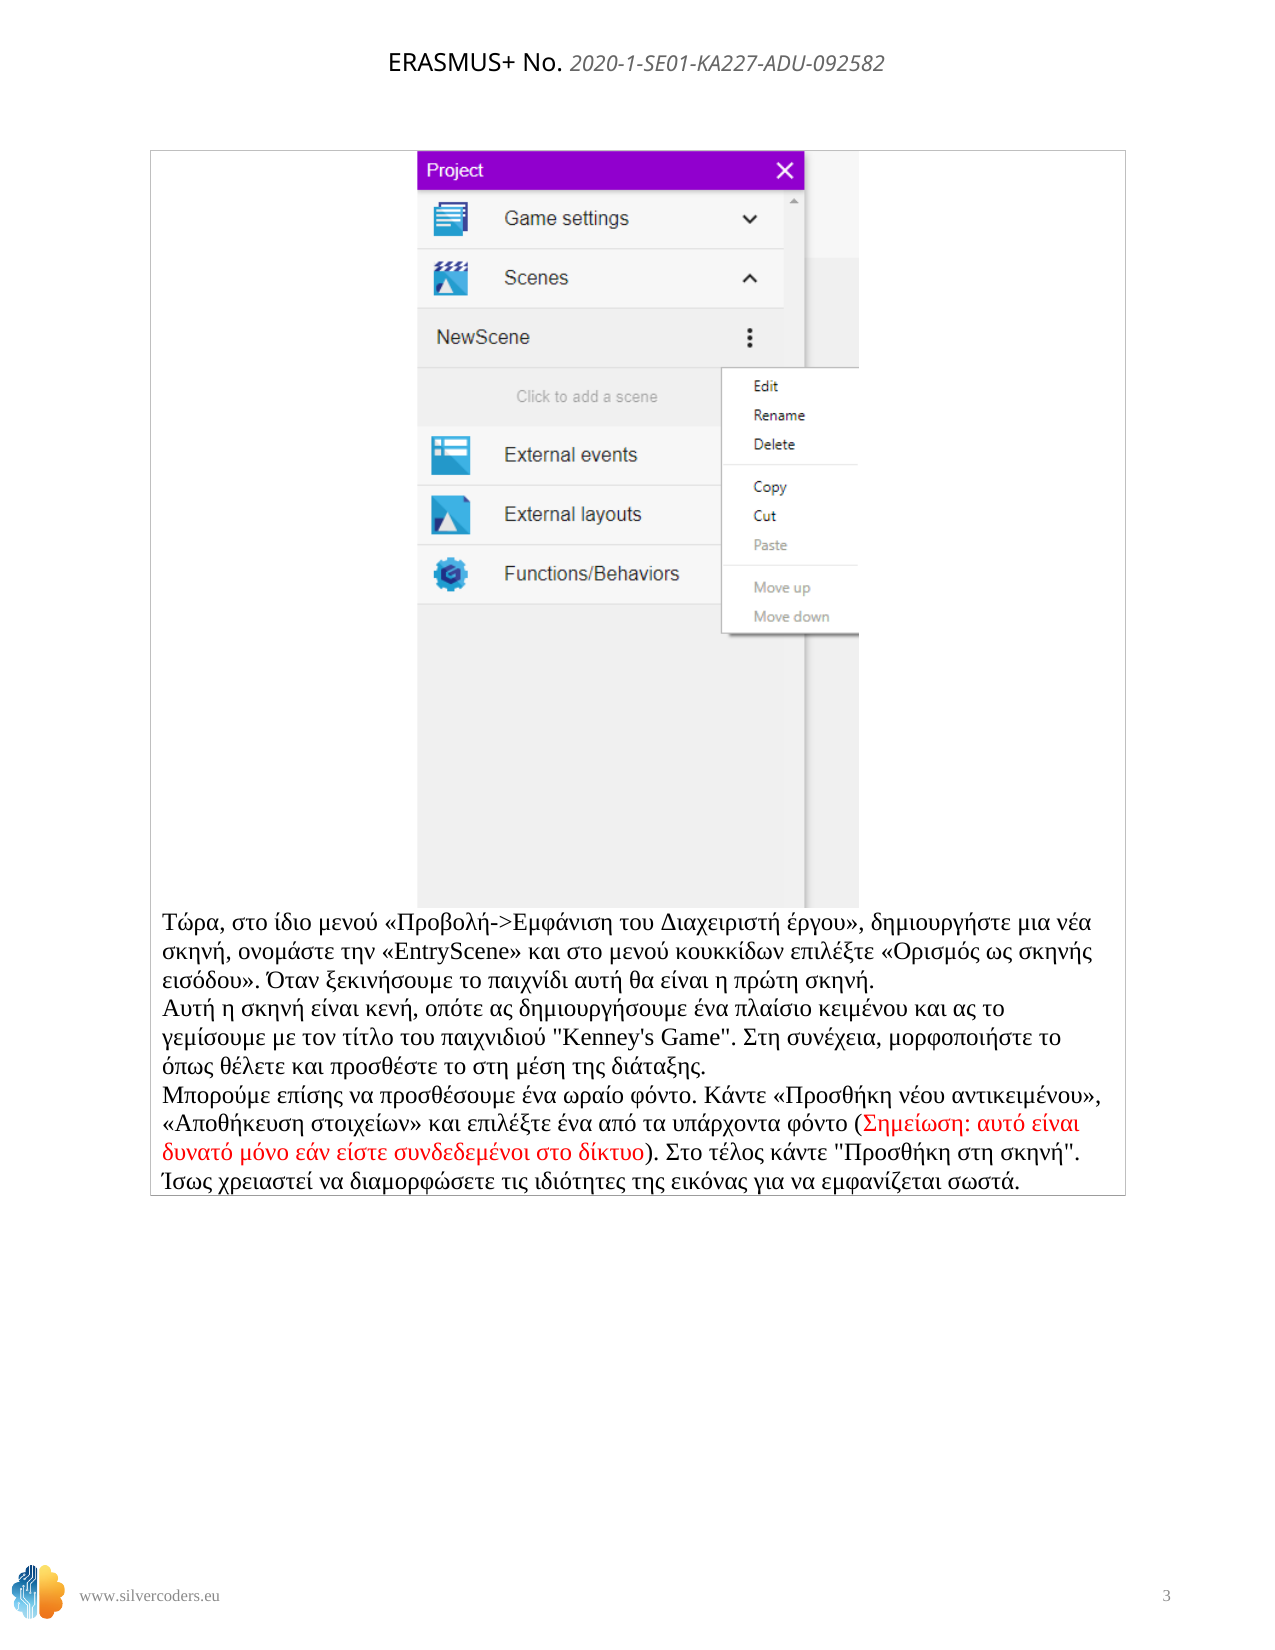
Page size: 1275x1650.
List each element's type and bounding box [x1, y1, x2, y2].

table_cell [151, 151, 1125, 1195]
picture [11, 1565, 65, 1619]
picture [417, 151, 859, 908]
